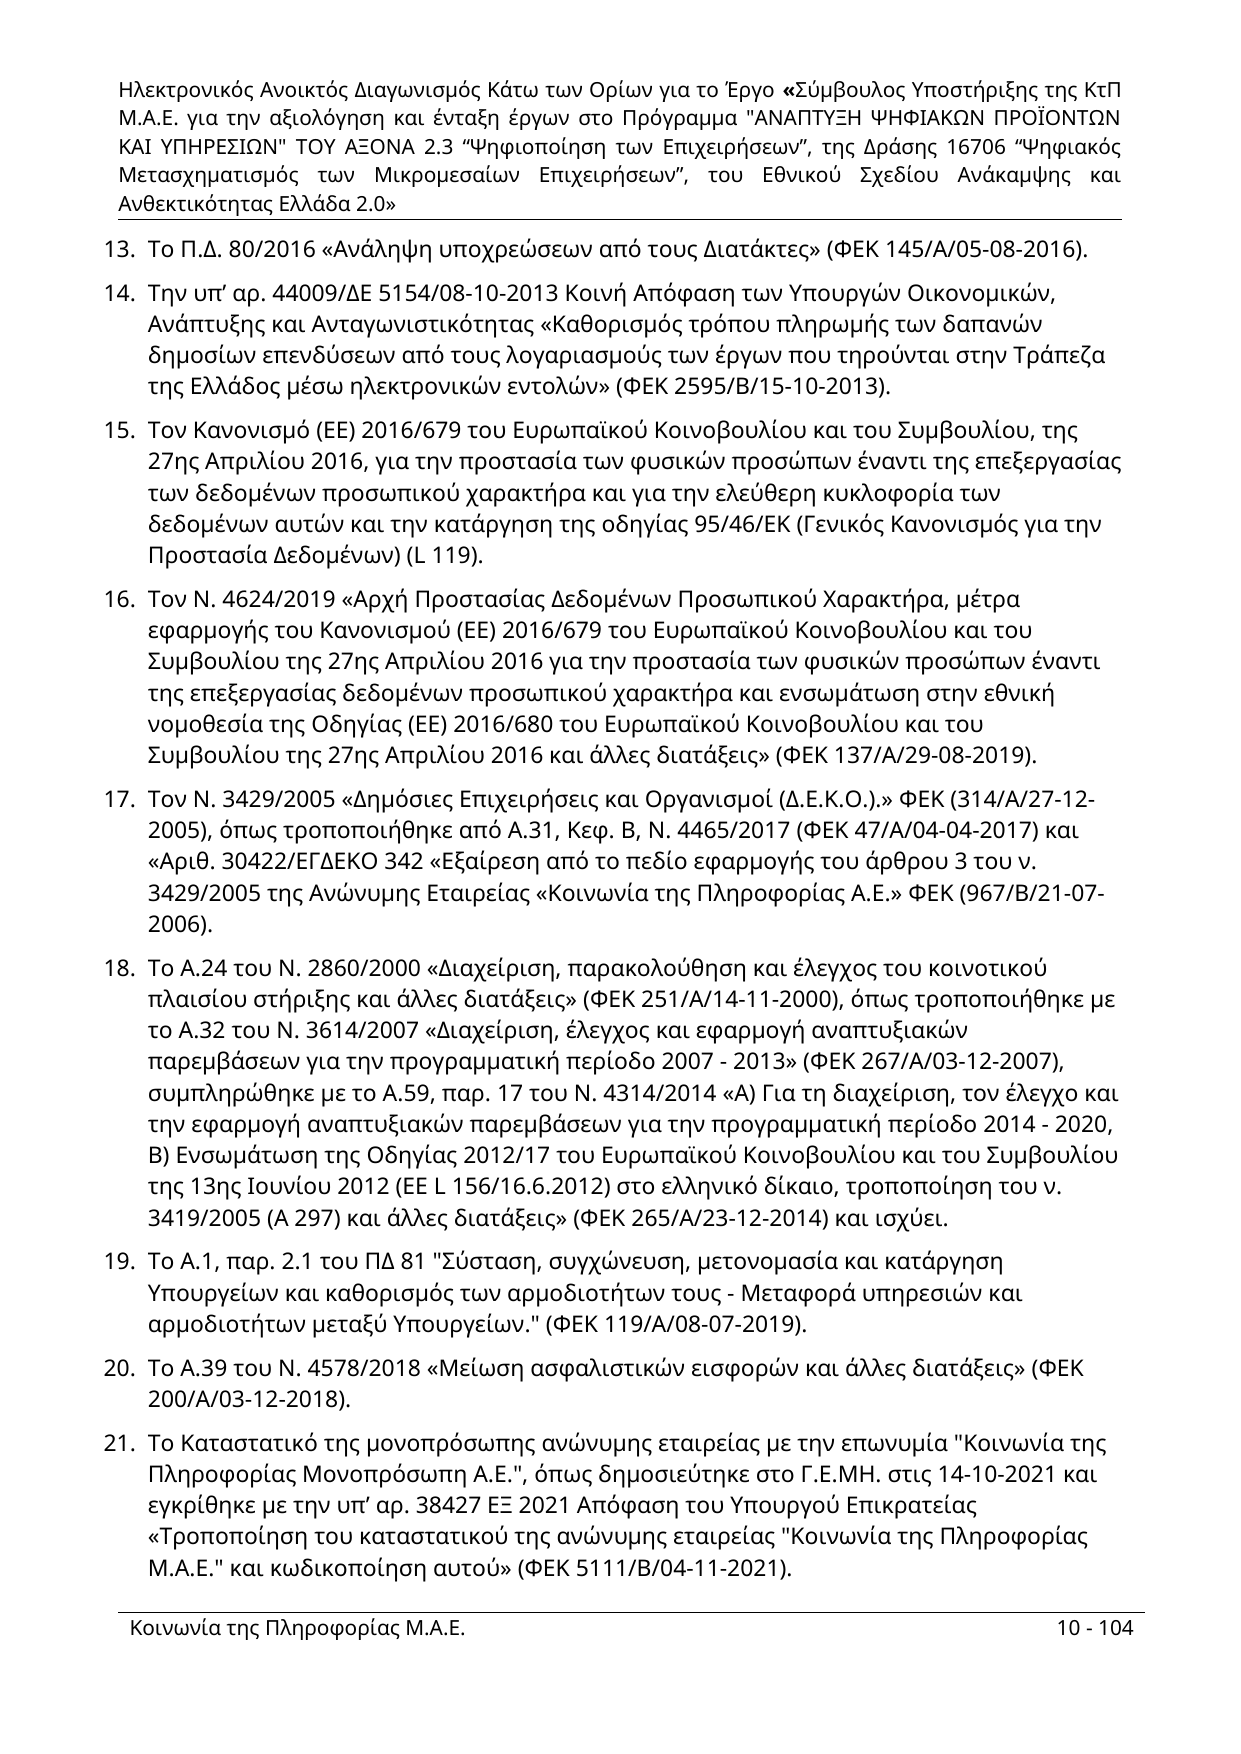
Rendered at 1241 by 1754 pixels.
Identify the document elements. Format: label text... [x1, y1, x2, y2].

list Τον N. 3429/2005 «Δημόσιες Επιχειρήσεις και Οργανισμοί (Δ.Ε.Κ.Ο.).» ΦΕΚ (314/Α/27-12-2005), όπως τροποποιήθηκε από Α.31, Κεφ. Β, Ν. 4465/2017 (ΦΕΚ 47/Α/04-04-2017) και «Αριθ. 30422/ΕΓΔΕΚΟ 342 «Εξαίρεση από το πεδίο εφαρμογής του άρθρου 3 του ν. 3429/2005 της Ανώνυμης Εταιρείας «Κοινωνία της Πληροφορίας Α.Ε.» ΦΕΚ (967/Β/21-07-2006). [103, 783, 1122, 939]
list Το Α.24 του Ν. 2860/2000 «Διαχείριση, παρακολούθηση και έλεγχος του κοινοτικού πλαισίου στήριξης και άλλες διατάξεις» (ΦΕΚ 251/Α/14-11-2000), όπως τροποποιήθηκε με το Α.32 του Ν. 3614/2007 «Διαχείριση, έλεγχος και εφαρμογή αναπτυξιακών παρεμβάσεων για την προγραμματική περίοδο 2007 - 2013» (ΦΕΚ 267/Α/03-12-2007), συμπληρώθηκε με το Α.59, παρ. 17 του Ν. 4314/2014 «Α) Για τη διαχείριση, τον έλεγχο και την εφαρμογή αναπτυξιακών παρεμβάσεων για την προγραμματική περίοδο 2014 - 2020, Β) Ενσωμάτωση της Οδηγίας 2012/17 του Ευρωπαϊκού Κοινοβουλίου και του Συμβουλίου της 13ης Ιουνίου 2012 (ΕΕ L 156/16.6.2012) στο ελληνικό δίκαιο, τροποποίηση του ν. 3419/2005 (Α 297) και άλλες διατάξεις» (ΦΕΚ 265/Α/23-12-2014) και ισχύει. [103, 952, 1122, 1233]
list Το Α.1, παρ. 2.1 του ΠΔ 81 "Σύσταση, συγχώνευση, μετονομασία και κατάργηση Υπουργείων και καθορισμός των αρμοδιοτήτων τους - Μεταφορά υπηρεσιών και αρμοδιοτήτων μεταξύ Υπουργείων." (ΦΕΚ 119/Α/08-07-2019). [103, 1245, 1122, 1339]
list Το Καταστατικό της μονοπρόσωπης ανώνυμης εταιρείας με την επωνυμία "Κοινωνία της Πληροφορίας Μονοπρόσωπη Α.Ε.", όπως δημοσιεύτηκε στο Γ.Ε.ΜΗ. στις 14-10-2021 και εγκρίθηκε με την υπ’ αρ. 38427 ΕΞ 2021 Απόφαση του Υπουργού Επικρατείας «Τροποποίηση του καταστατικού της ανώνυμης εταιρείας "Κοινωνία της Πληροφορίας Μ.Α.Ε." και κωδικοποίηση αυτού» (ΦΕΚ 5111/Β/04-11-2021). [103, 1427, 1122, 1583]
list Τον Ν. 4624/2019 «Αρχή Προστασίας Δεδομένων Προσωπικού Χαρακτήρα, μέτρα εφαρμογής του Κανονισμού (ΕΕ) 2016/679 του Ευρωπαϊκού Κοινοβουλίου και του Συμβουλίου της 27ης Απριλίου 2016 για την προστασία των φυσικών προσώπων έναντι της επεξεργασίας δεδομένων προσωπικού χαρακτήρα και ενσωμάτωση στην εθνική νομοθεσία της Οδηγίας (ΕΕ) 2016/680 του Ευρωπαϊκού Κοινοβουλίου και του Συμβουλίου της 27ης Απριλίου 2016 και άλλες διατάξεις» (ΦΕΚ 137/Α/29-08-2019). [103, 583, 1122, 770]
list Το Π.Δ. 80/2016 «Ανάληψη υποχρεώσεων από τους Διατάκτες» (ΦΕΚ 145/Α/05-08-2016). [103, 233, 1122, 264]
list Τον Κανονισμό (ΕΕ) 2016/679 του Ευρωπαϊκού Κοινοβουλίου και του Συμβουλίου, της 27ης Απριλίου 2016, για την προστασία των φυσικών προσώπων έναντι της επεξεργασίας των δεδομένων προσωπικού χαρακτήρα και για την ελεύθερη κυκλοφορία των δεδομένων αυτών και την κατάργηση της οδηγίας 95/46/ΕΚ (Γενικός Κανονισμός για την Προστασία Δεδομένων) (L 119). [103, 414, 1122, 570]
list Την υπ’ αρ. 44009/ΔΕ 5154/08-10-2013 Κοινή Απόφαση των Υπουργών Οικονομικών, Ανάπτυξης και Ανταγωνιστικότητας «Καθορισμός τρόπου πληρωμής των δαπανών δημοσίων επενδύσεων από τους λογαριασμούς των έργων που τηρούνται στην Τράπεζα της Ελλάδος μέσω ηλεκτρονικών εντολών» (ΦΕΚ 2595/Β/15-10-2013). [103, 277, 1122, 402]
list Το Α.39 του Ν. 4578/2018 «Μείωση ασφαλιστικών εισφορών και άλλες διατάξεις» (ΦΕΚ 200/Α/03-12-2018). [103, 1352, 1122, 1414]
